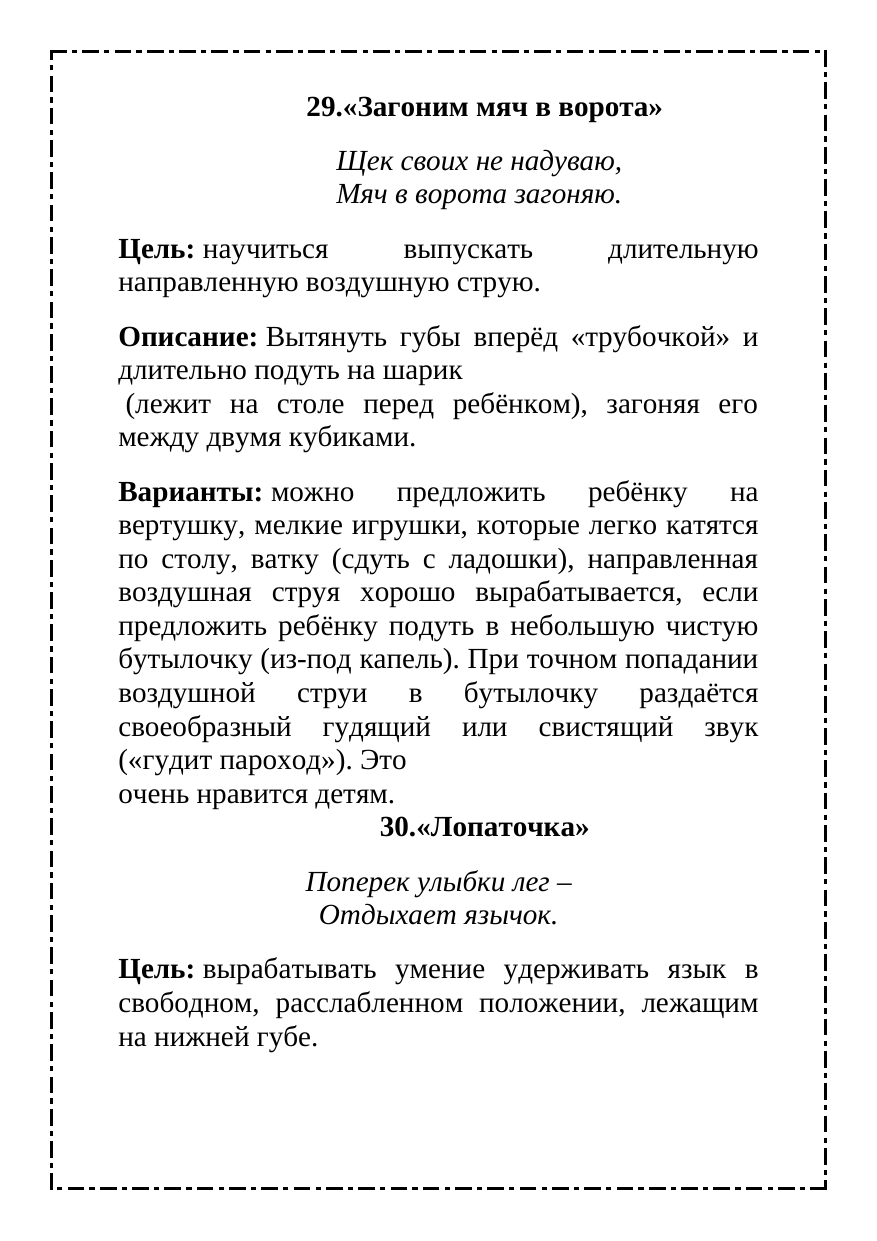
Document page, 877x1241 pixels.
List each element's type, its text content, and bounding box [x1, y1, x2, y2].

text Поперек улыбки лег – [118, 864, 759, 897]
text 29.«Загоним мяч в ворота» [210, 89, 759, 122]
text Мяч в ворота загоняю. [199, 177, 759, 210]
text Описание: Вытянуть губы вперёд «трубочкой» и длительно подуть на шарик [118, 319, 759, 386]
text Цель: вырабатывать умение удерживать язык в свободном, расслабленном положении, лежащим на нижней губе. [118, 952, 759, 1052]
text Варианты: можно предложить ребёнку на вертушку, мелкие игрушки, которые легко катятся по столу, ватку (сдуть с ладошки), направленная воздушная струя хорошо вырабатывается, если предложить ребёнку подуть в небольшую чистую бутылочку (из-под капель). При точном попадании воздушной струи в бутылочку раздаётся своеобразный гудящий или свистящий звук («гудит пароход»). Это [118, 474, 759, 776]
text 30.«Лопаточка» [210, 809, 759, 843]
text (лежит на столе перед ребёнком), загоняя его между двумя кубиками. [118, 386, 759, 453]
text Цель: научиться выпускать длительную направленную воздушную струю. [118, 231, 759, 298]
text Щек своих не надуваю, [199, 143, 759, 177]
text очень нравится детям. [118, 776, 759, 809]
text Отдыхает язычок. [118, 897, 759, 931]
